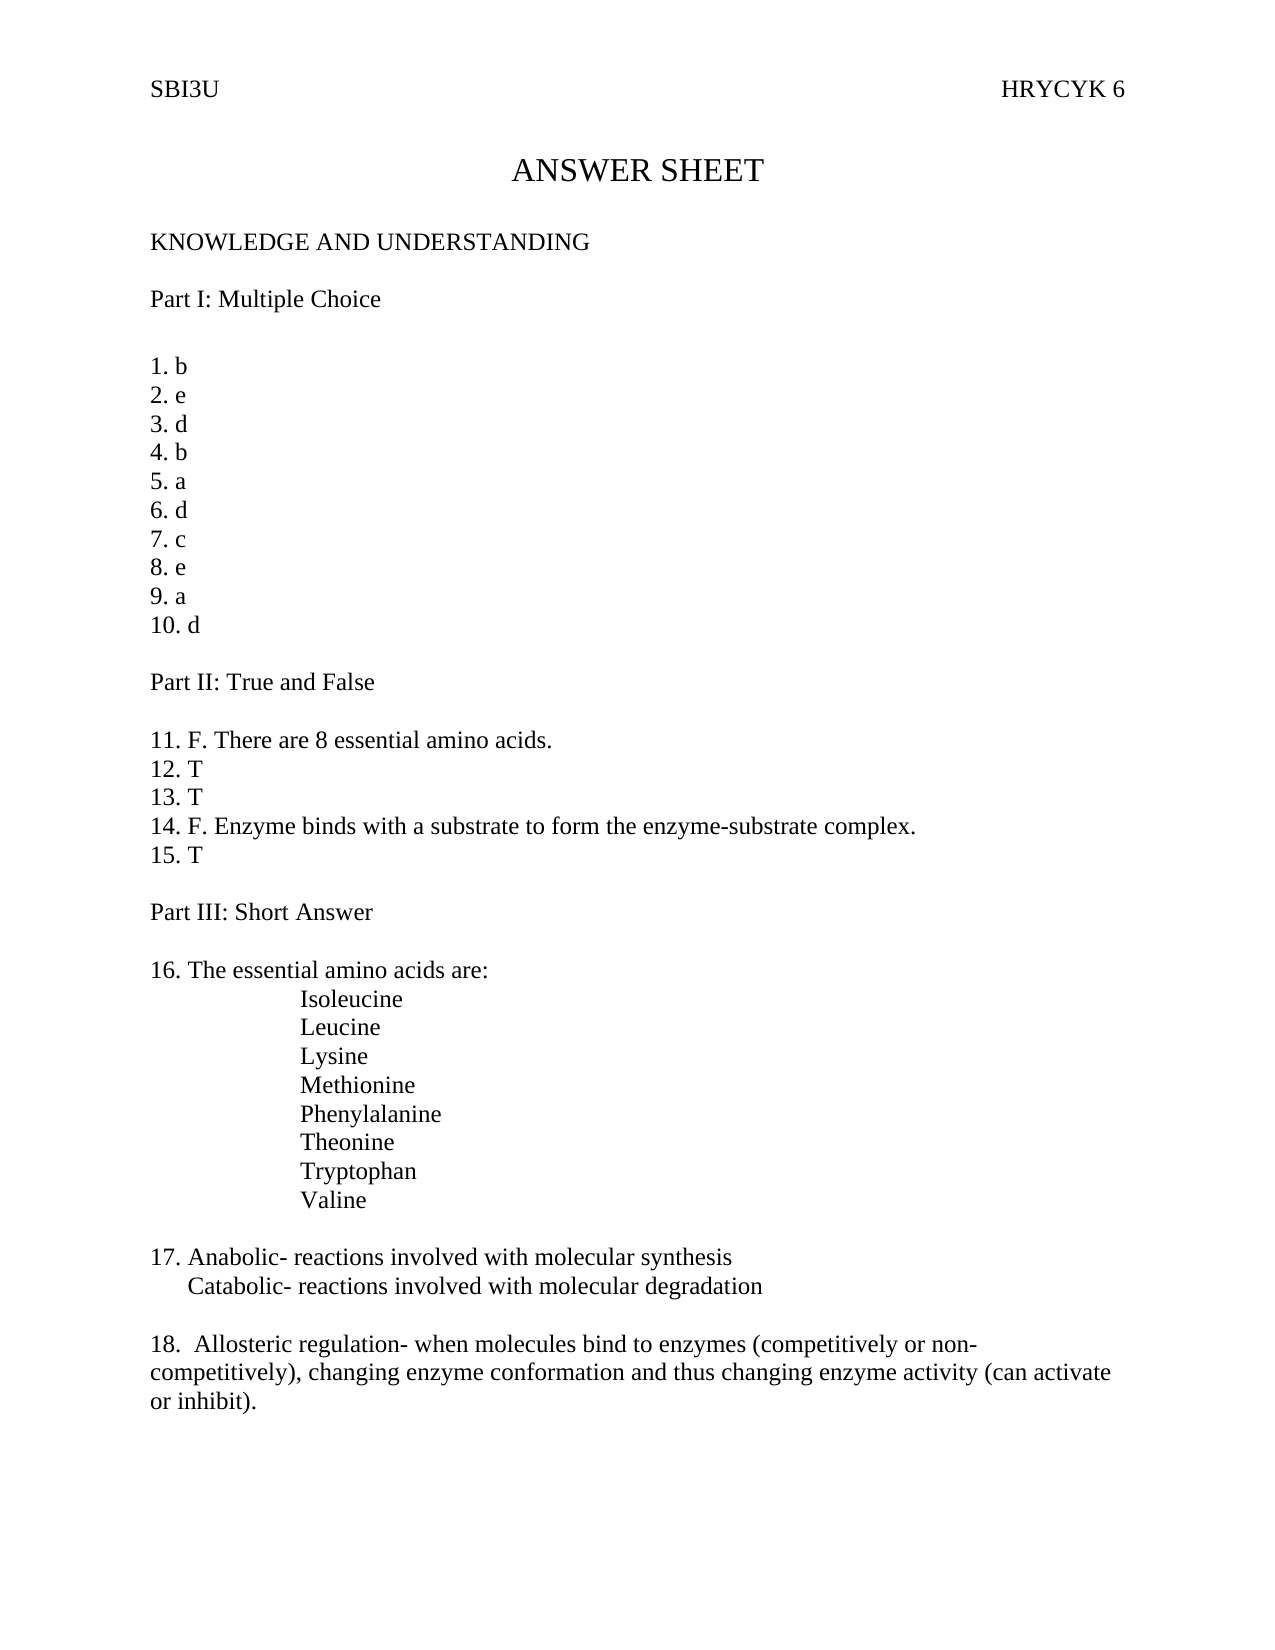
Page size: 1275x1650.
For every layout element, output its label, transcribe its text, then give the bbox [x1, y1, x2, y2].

text 11. F. There are 8 essential amino acids. [150, 725, 1125, 754]
text 12. T [150, 754, 1125, 782]
text 10. d [150, 610, 1125, 639]
text Phenylalanine [150, 1099, 1125, 1127]
text Tryptophan [150, 1156, 1125, 1185]
text Isoleucine [150, 984, 1125, 1012]
text Part III: Short Answer [150, 897, 1125, 926]
text 14. F. Enzyme binds with a substrate to form the enzyme-substrate complex. [150, 811, 1125, 840]
text 4. b [150, 437, 1125, 466]
text Lysine [150, 1041, 1125, 1070]
text 17. Anabolic- reactions involved with molecular synthesis [150, 1242, 1125, 1271]
text Leucine [150, 1012, 1125, 1041]
text 5. a [150, 466, 1125, 495]
text 13. T [150, 782, 1125, 811]
text ANSWER SHEET [150, 150, 1125, 188]
text 18. Allosteric regulation- when molecules bind to enzymes (competitively or non-competitively), changing enzyme conformation and thus changing enzyme activity (can activate or inhibit). [150, 1329, 1125, 1415]
text 8. e [150, 552, 1125, 581]
text Part I: Multiple Choice [150, 284, 1125, 313]
text Valine [150, 1185, 1125, 1214]
text 16. The essential amino acids are: [150, 955, 1125, 984]
text Catabolic- reactions involved with molecular degradation [150, 1271, 1125, 1300]
text Part II: True and False [150, 667, 1125, 696]
text Methionine [150, 1070, 1125, 1099]
text 2. e [150, 380, 1125, 409]
text KNOWLEDGE AND UNDERSTANDING [150, 227, 1125, 255]
text 7. c [150, 524, 1125, 552]
text 6. d [150, 495, 1125, 524]
text Theonine [150, 1127, 1125, 1156]
text 15. T [150, 840, 1125, 869]
text 9. a [150, 581, 1125, 610]
text 1. b [150, 351, 1125, 380]
text 3. d [150, 409, 1125, 437]
